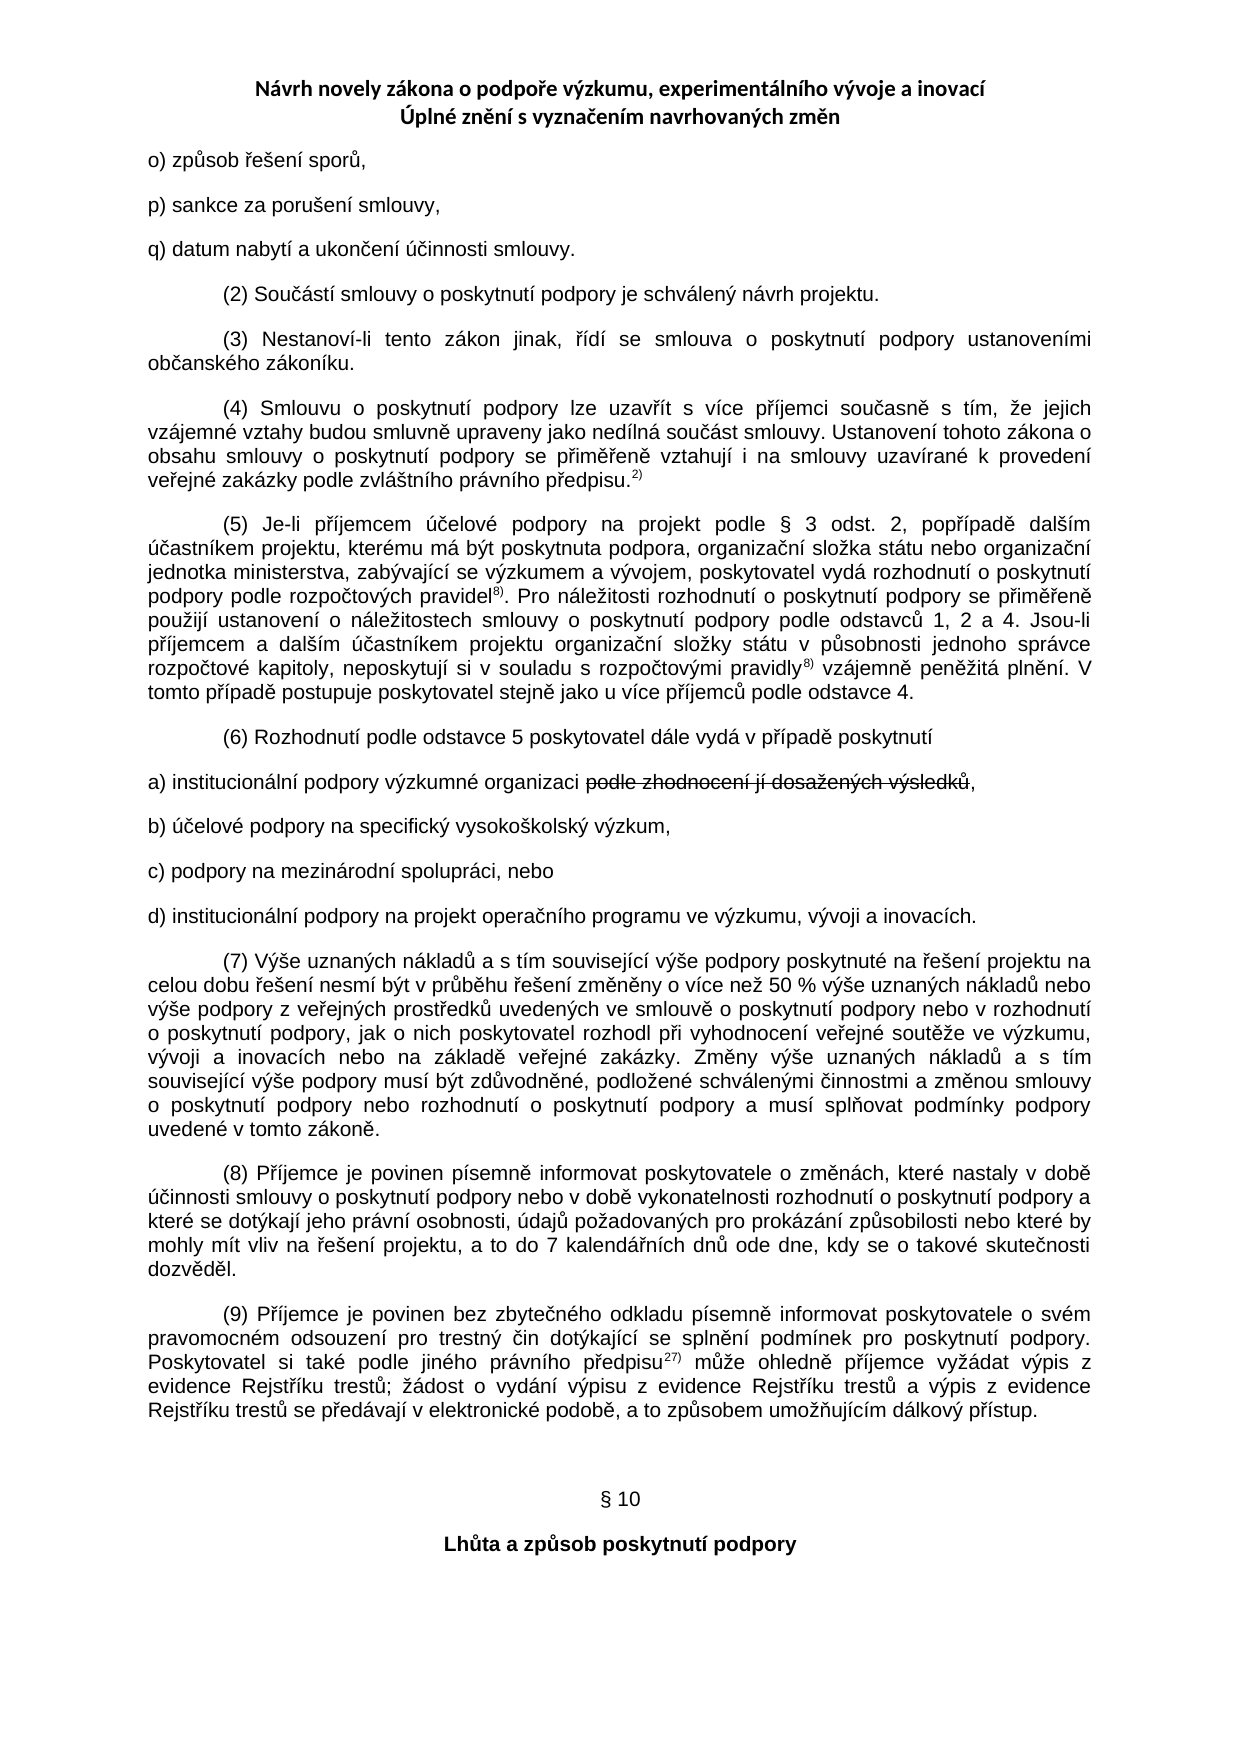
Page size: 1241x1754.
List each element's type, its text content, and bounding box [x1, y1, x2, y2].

text (7) Výše uznaných nákladů a s tím související výše podpory poskytnuté na řešení projektu na celou dobu řešení nesmí být v průběhu řešení změněny o více než 50 % výše uznaných nákladů nebo výše podpory z veřejných prostředků uvedených ve smlouvě o poskytnutí podpory nebo v rozhodnutí o poskytnutí podpory, jak o nich poskytovatel rozhodl při vyhodnocení veřejné soutěže ve výzkumu, vývoji a inovacích nebo na základě veřejné zakázky. Změny výše uznaných nákladů a s tím související výše podpory musí být zdůvodněné, podložené schválenými činnostmi a změnou smlouvy o poskytnutí podpory nebo rozhodnutí o poskytnutí podpory a musí splňovat podmínky podpory uvedené v tomto zákoně. [148, 949, 1092, 1140]
text b) účelové podpory na specifický vysokoškolský výzkum, [148, 814, 1092, 838]
text (4) Smlouvu o poskytnutí podpory lze uzavřít s více příjemci současně s tím, že jejich vzájemné vztahy budou smluvně upraveny jako nedílná součást smlouvy. Ustanovení tohoto zákona o obsahu smlouvy o poskytnutí podpory se přiměřeně vztahují i na smlouvy uzavírané k provedení veřejné zakázky podle zvláštního právního předpisu.2) [148, 396, 1092, 491]
text § 10 [148, 1487, 1092, 1511]
text o) způsob řešení sporů, [148, 148, 1092, 172]
text q) datum nabytí a ukončení účinnosti smlouvy. [148, 237, 1092, 261]
text Lhůta a způsob poskytnutí podpory [148, 1532, 1092, 1556]
text c) podpory na mezinárodní spolupráci, nebo [148, 859, 1092, 883]
text (2) Součástí smlouvy o poskytnutí podpory je schválený návrh projektu. [148, 282, 1092, 306]
text d) institucionální podpory na projekt operačního programu ve výzkumu, vývoji a inovacích. [148, 904, 1092, 928]
text a) institucionální podpory výzkumné organizaci podle zhodnocení jí dosažených výsledků, [148, 769, 1092, 793]
text (3) Nestanoví-li tento zákon jinak, řídí se smlouva o poskytnutí podpory ustanoveními občanského zákoníku. [148, 327, 1092, 375]
text (5) Je-li příjemcem účelové podpory na projekt podle § 3 odst. 2, popřípadě dalším účastníkem projektu, kterému má být poskytnuta podpora, organizační složka státu nebo organizační jednotka ministerstva, zabývající se výzkumem a vývojem, poskytovatel vydá rozhodnutí o poskytnutí podpory podle rozpočtových pravidel8). Pro náležitosti rozhodnutí o poskytnutí podpory se přiměřeně použijí ustanovení o náležitostech smlouvy o poskytnutí podpory podle odstavců 1, 2 a 4. Jsou-li příjemcem a dalším účastníkem projektu organizační složky státu v působnosti jednoho správce rozpočtové kapitoly, neposkytují si v souladu s rozpočtovými pravidly8) vzájemně peněžitá plnění. V tomto případě postupuje poskytovatel stejně jako u více příjemců podle odstavce 4. [148, 512, 1092, 704]
text p) sankce za porušení smlouvy, [148, 192, 1092, 216]
text (6) Rozhodnutí podle odstavce 5 poskytovatel dále vydá v případě poskytnutí [148, 725, 1092, 749]
text (9) Příjemce je povinen bez zbytečného odkladu písemně informovat poskytovatele o svém pravomocném odsouzení pro trestný čin dotýkající se splnění podmínek pro poskytnutí podpory. Poskytovatel si také podle jiného právního předpisu27) může ohledně příjemce vyžádat výpis z evidence Rejstříku trestů; žádost o vydání výpisu z evidence Rejstříku trestů a výpis z evidence Rejstříku trestů se předávají v elektronické podobě, a to způsobem umožňujícím dálkový přístup. [148, 1302, 1092, 1422]
text (8) Příjemce je povinen písemně informovat poskytovatele o změnách, které nastaly v době účinnosti smlouvy o poskytnutí podpory nebo v době vykonatelnosti rozhodnutí o poskytnutí podpory a které se dotýkají jeho právní osobnosti, údajů požadovaných pro prokázání způsobilosti nebo které by mohly mít vliv na řešení projektu, a to do 7 kalendářních dnů ode dne, kdy se o takové skutečnosti dozvěděl. [148, 1161, 1092, 1281]
